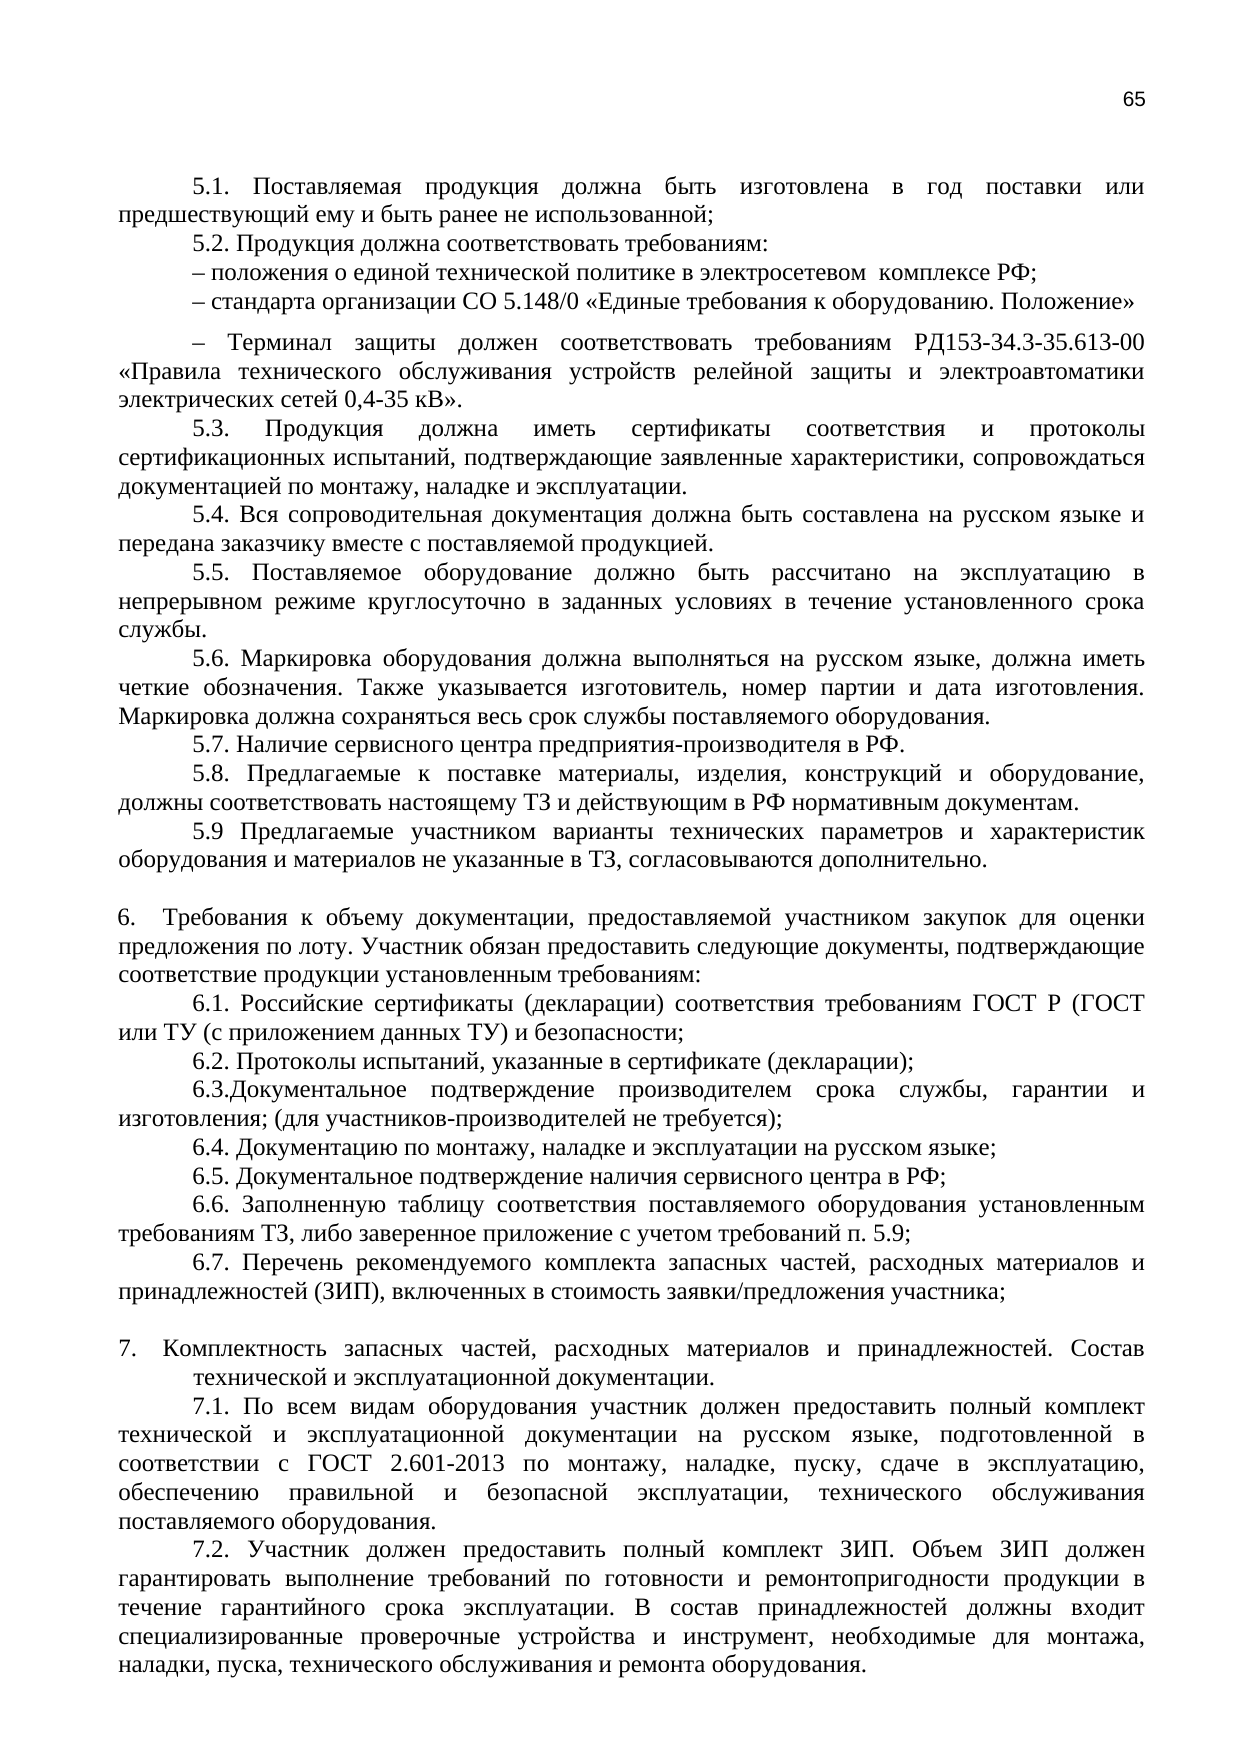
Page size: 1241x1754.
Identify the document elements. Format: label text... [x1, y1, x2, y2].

text 7.2. Участник должен предоставить полный комплект ЗИП. Объем ЗИП должен гарантировать выполнение требований по готовности и ремонтопригодности продукции в течение гарантийного срока эксплуатации. В состав принадлежностей должны входит специализированные проверочные устройства и инструмент, необходимые для монтажа, наладки, пуска, технического обслуживания и ремонта оборудования. [118, 1534, 1146, 1678]
text 5.7. Наличие сервисного центра предприятия-производителя в РФ. [118, 729, 1146, 758]
list Требования к объему документации, предоставляемой участником закупок для оценки предложения по лоту. Участник обязан предоставить следующие документы, подтверждающие соответствие продукции установленным требованиям: [117, 902, 1146, 988]
text 5.9 Предлагаемые участником варианты технических параметров и характеристик оборудования и материалов не указанные в ТЗ, согласовываются дополнительно. [118, 816, 1146, 873]
text 5.4. Вся сопроводительная документация должна быть составлена на русском языке и передана заказчику вместе с поставляемой продукцией. [118, 499, 1146, 557]
text 6.6. Заполненную таблицу соответствия поставляемого оборудования установленным требованиям ТЗ, либо заверенное приложение с учетом требований п. 5.9; [118, 1189, 1146, 1247]
text 5.3. Продукция должна иметь сертификаты соответствия и протоколы сертификационных испытаний, подтверждающие заявленные характеристики, сопровождаться документацией по монтажу, наладке и эксплуатации. [118, 413, 1146, 499]
text 6.7. Перечень рекомендуемого комплекта запасных частей, расходных материалов и принадлежностей (ЗИП), включенных в стоимость заявки/предложения участника; [118, 1247, 1146, 1304]
text – положения о единой технической политике в электросетевом комплексе РФ; [118, 257, 1146, 286]
text 5.5. Поставляемое оборудование должно быть рассчитано на эксплуатацию в непрерывном режиме круглосуточно в заданных условиях в течение установленного срока службы. [118, 557, 1146, 643]
text 6.2. Протоколы испытаний, указанные в сертификате (декларации); [118, 1046, 1146, 1074]
text – стандарта организации СО 5.148/0 «Единые требования к оборудованию. Положение» [118, 286, 1146, 314]
text 6.5. Документальное подтверждение наличия сервисного центра в РФ; [118, 1161, 1146, 1189]
text – Терминал защиты должен соответствовать требованиям РД153-34.3-35.613-00 «Правила технического обслуживания устройств релейной защиты и электроавтоматики электрических сетей 0,4-35 кВ». [118, 327, 1146, 413]
text 6.1. Российские сертификаты (декларации) соответствия требованиям ГОСТ Р (ГОСТ или ТУ (с приложением данных ТУ) и безопасности; [118, 988, 1146, 1046]
text 5.2. Продукция должна соответствовать требованиям: [118, 228, 1146, 257]
text 5.6. Маркировка оборудования должна выполняться на русском языке, должна иметь четкие обозначения. Также указывается изготовитель, номер партии и дата изготовления. Маркировка должна сохраняться весь срок службы поставляемого оборудования. [118, 643, 1146, 729]
list Комплектность запасных частей, расходных материалов и принадлежностей. Состав технической и эксплуатационной документации. [118, 1333, 1146, 1391]
text 6.3.Документальное подтверждение производителем срока службы, гарантии и изготовления; (для участников-производителей не требуется); [118, 1074, 1146, 1132]
text 5.1. Поставляемая продукция должна быть изготовлена в год поставки или предшествующий ему и быть ранее не использованной; [118, 171, 1146, 228]
text 5.8. Предлагаемые к поставке материалы, изделия, конструкций и оборудование, должны соответствовать настоящему ТЗ и действующим в РФ нормативным документам. [118, 758, 1146, 816]
text 7.1. По всем видам оборудования участник должен предоставить полный комплект технической и эксплуатационной документации на русском языке, подготовленной в соответствии с ГОСТ 2.601-2013 по монтажу, наладке, пуску, сдаче в эксплуатацию, обеспечению правильной и безопасной эксплуатации, технического обслуживания поставляемого оборудования. [118, 1391, 1146, 1534]
text 6.4. Документацию по монтажу, наладке и эксплуатации на русском языке; [118, 1132, 1146, 1161]
